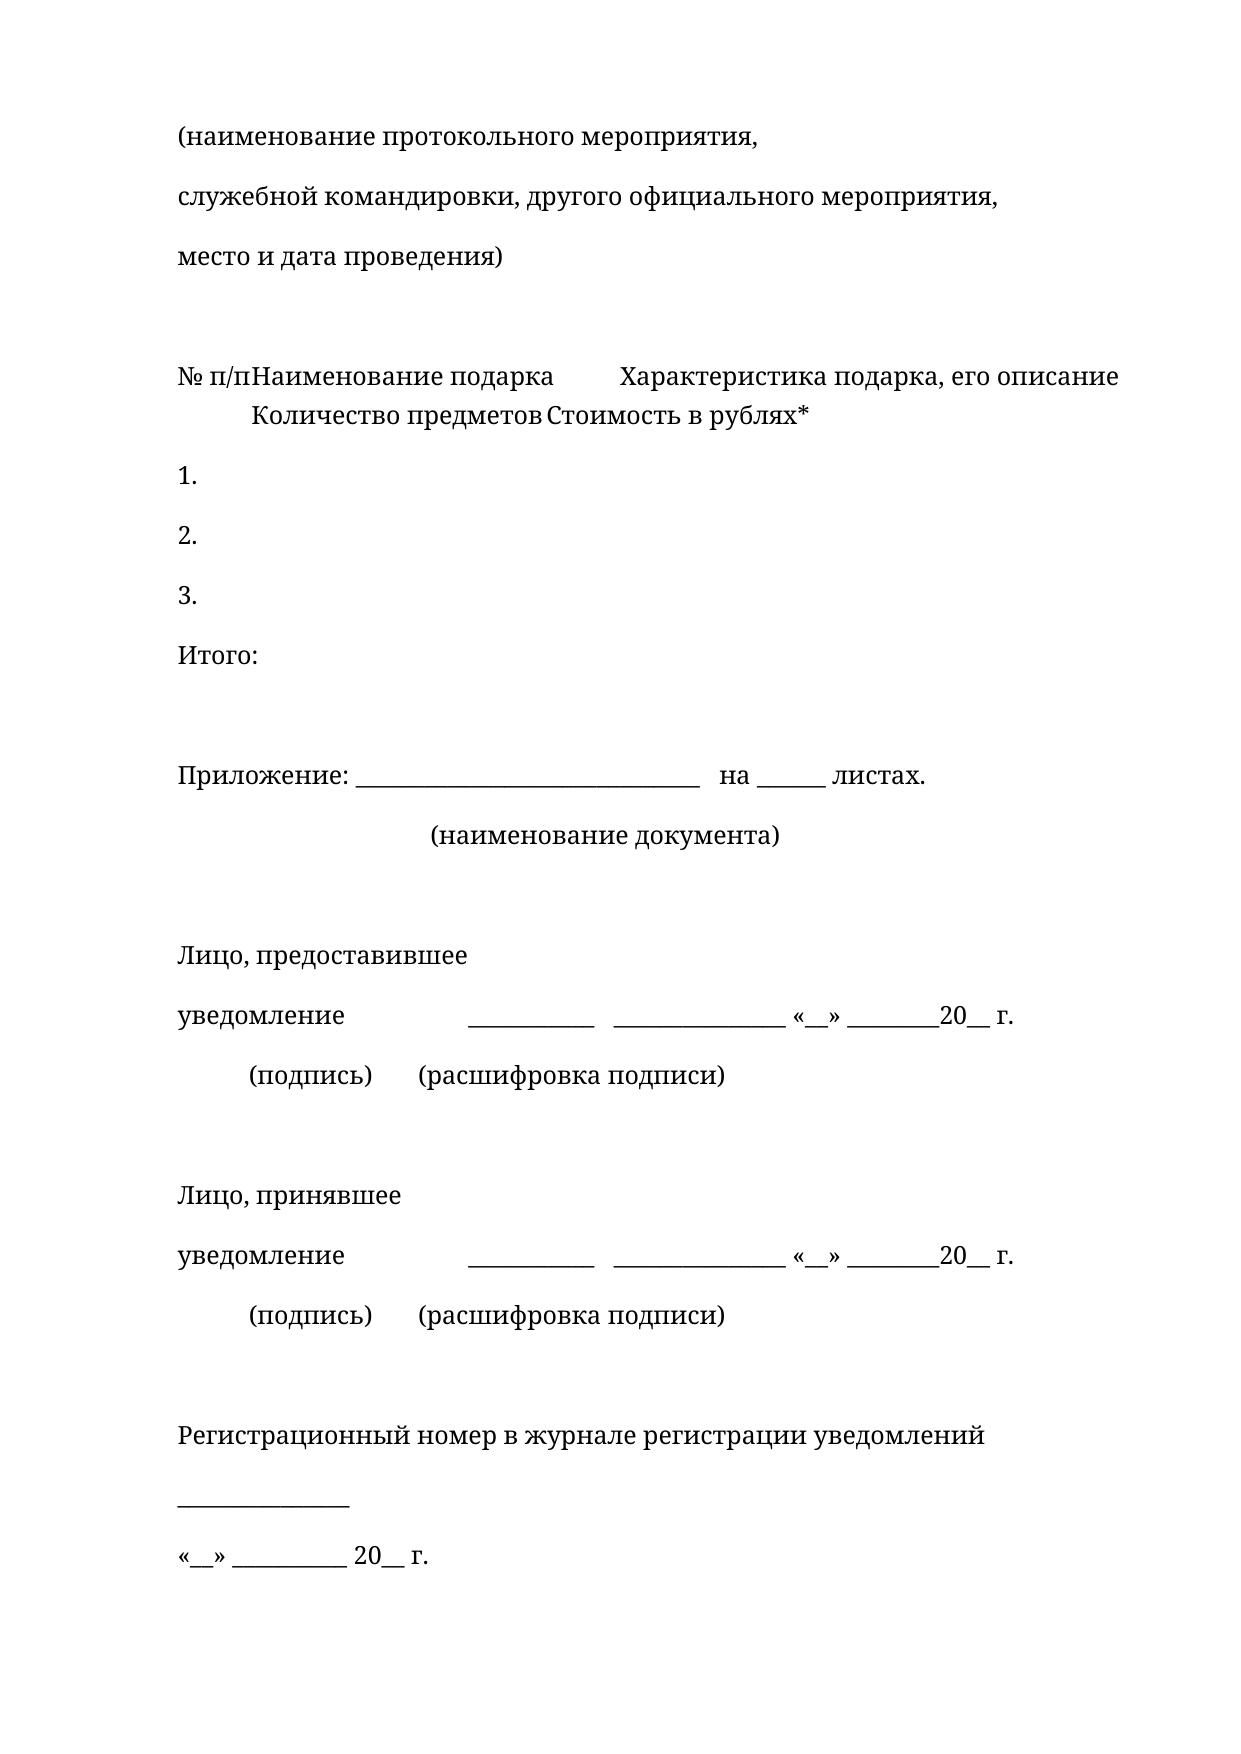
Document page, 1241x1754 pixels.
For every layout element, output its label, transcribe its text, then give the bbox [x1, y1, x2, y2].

text № п/п Наименование подарка Характеристика подарка, его описание Количество предметов Стоимость в рублях* [177, 358, 1152, 431]
text (наименование протокольного мероприятия, [177, 118, 1152, 152]
text служебной командировки, другого официального мероприятия, [177, 178, 1152, 212]
text 1. [177, 457, 1152, 491]
text уведомление ___________ _______________ «__» ________20__ г. [177, 997, 1152, 1031]
text _______________ [177, 1477, 1152, 1511]
text «__» __________ 20__ г. [177, 1537, 1152, 1571]
text (наименование документа) [177, 817, 1152, 851]
text Лицо, принявшее [177, 1177, 1152, 1211]
text Регистрационный номер в журнале регистрации уведомлений [177, 1417, 1152, 1451]
text место и дата проведения) [177, 238, 1152, 272]
text Приложение: ______________________________ на ______ листах. [177, 757, 1152, 791]
text 3. [177, 577, 1152, 611]
text Итого: [177, 637, 1152, 671]
text (подпись) (расшифровка подписи) [177, 1057, 1152, 1091]
text (подпись) (расшифровка подписи) [177, 1297, 1152, 1331]
text уведомление ___________ _______________ «__» ________20__ г. [177, 1237, 1152, 1271]
text Лицо, предоставившее [177, 937, 1152, 971]
text 2. [177, 517, 1152, 551]
